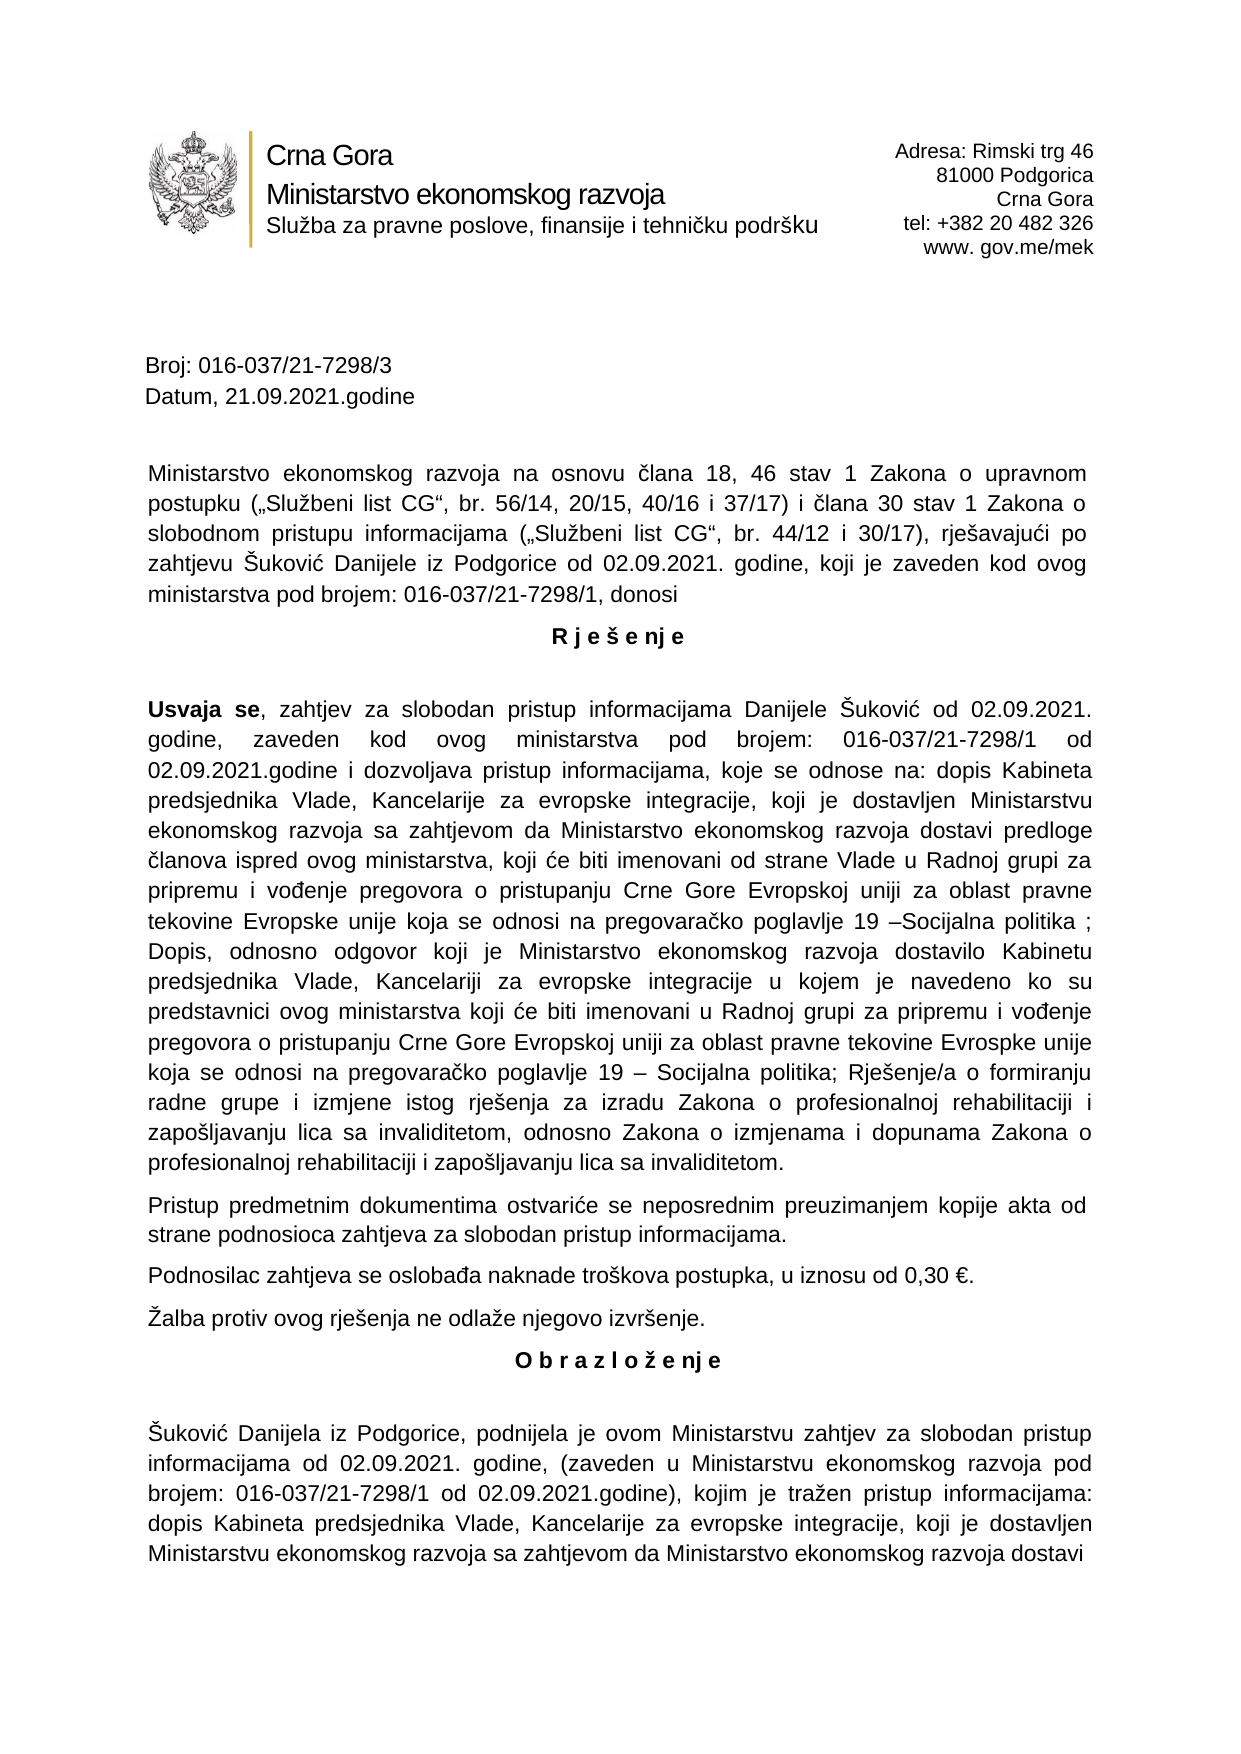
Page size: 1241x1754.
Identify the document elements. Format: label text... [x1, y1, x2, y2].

picture [148, 131, 238, 234]
text Pristup predmetnim dokumentima ostvariće se neposrednim preuzimanjem kopije akta od strane podnosioca zahtjeva za slobodan pristup informacijama. [148, 1192, 1087, 1247]
text Šuković Danijela iz Podgorice, podnijela je ovom Ministarstvu zahtjev za slobodan pristup informacijama od 02.09.2021. godine, (zaveden u Ministarstvu ekonomskog razvoja pod brojem: 016-037/21-7298/1 od 02.09.2021.godine), kojim je tražen pristup informacijama: dopis Kabineta predsjednika Vlade, Kancelarije za evropske integracije, koji je dostavljen Ministarstvu ekonomskog razvoja sa zahtjevom da Ministarstvo ekonomskog razvoja dostavi [148, 1419, 1093, 1567]
text Datum, 21.09.2021.godine [138, 383, 1087, 409]
text R j e š e nj e [148, 623, 1087, 649]
text Žalba protiv ovog rješenja ne odlaže njegovo izvršenje. [148, 1305, 1087, 1331]
text Ministarstvo ekonomskog razvoja na osnovu člana 18, 46 stav 1 Zakona o upravnom postupku („Službeni list CG“, br. 56/14, 20/15, 40/16 i 37/17) i člana 30 stav 1 Zakona o slobodnom pristupu informacijama („Službeni list CG“, br. 44/12 i 30/17), rješavajući po zahtjevu Šuković Danijele iz Podgorice od 02.09.2021. godine, koji je zaveden kod ovog ministarstva pod brojem: 016-037/21-7298/1, donosi [148, 460, 1087, 607]
text O b r a z l o ž e nj e [148, 1347, 1087, 1373]
text Broj: 016-037/21-7298/3 [138, 352, 1087, 379]
title Crna Gora [266, 144, 845, 171]
text Podnosilac zahtjeva se oslobađa naknade troškova postupka, u iznosu od 0,30 €. [148, 1262, 1087, 1289]
text Usvaja se, zahtjev za slobodan pristup informacijama Danijele Šuković od 02.09.2021. godine, zaveden kod ovog ministarstva pod brojem: 016-037/21-7298/1 od 02.09.2021.godine i dozvoljava pristup informacijama, koje se odnose na: dopis Kabineta predsjednika Vlade, Kancelarije za evropske integracije, koji je dostavljen Ministarstvu ekonomskog razvoja sa zahtjevom da Ministarstvo ekonomskog razvoja dostavi predloge članova ispred ovog ministarstva, koji će biti imenovani od strane Vlade u Radnoj grupi za pripremu i vođenje pregovora o pristupanju Crne Gore Evropskoj uniji za oblast pravne tekovine Evropske unije koja se odnosi na pregovaračko poglavlje 19 –Socijalna politika ; Dopis, odnosno odgovor koji je Ministarstvo ekonomskog razvoja dostavilo Kabinetu predsjednika Vlade, Kancelariji za evropske integracije u kojem je navedeno ko su predstavnici ovog ministarstva koji će biti imenovani u Radnoj grupi za pripremu i vođenje pregovora o pristupanju Crne Gore Evropskoj uniji za oblast pravne tekovine Evrospke unije koja se odnosi na pregovaračko poglavlje 19 – Socijalna politika; Rješenje/a o formiranju radne grupe i izmjene istog rješenja za izradu Zakona o profesionalnoj rehabilitaciji i zapošljavanju lica sa invaliditetom, odnosno Zakona o izmjenama i dopunama Zakona o profesionalnoj rehabilitaciji i zapošljavanju lica sa invaliditetom. [148, 696, 1093, 1176]
subtitle Služba za pravne poslove, finansije i tehničku podršku [266, 210, 845, 238]
title Ministarstvo ekonomskog razvoja [266, 183, 845, 210]
